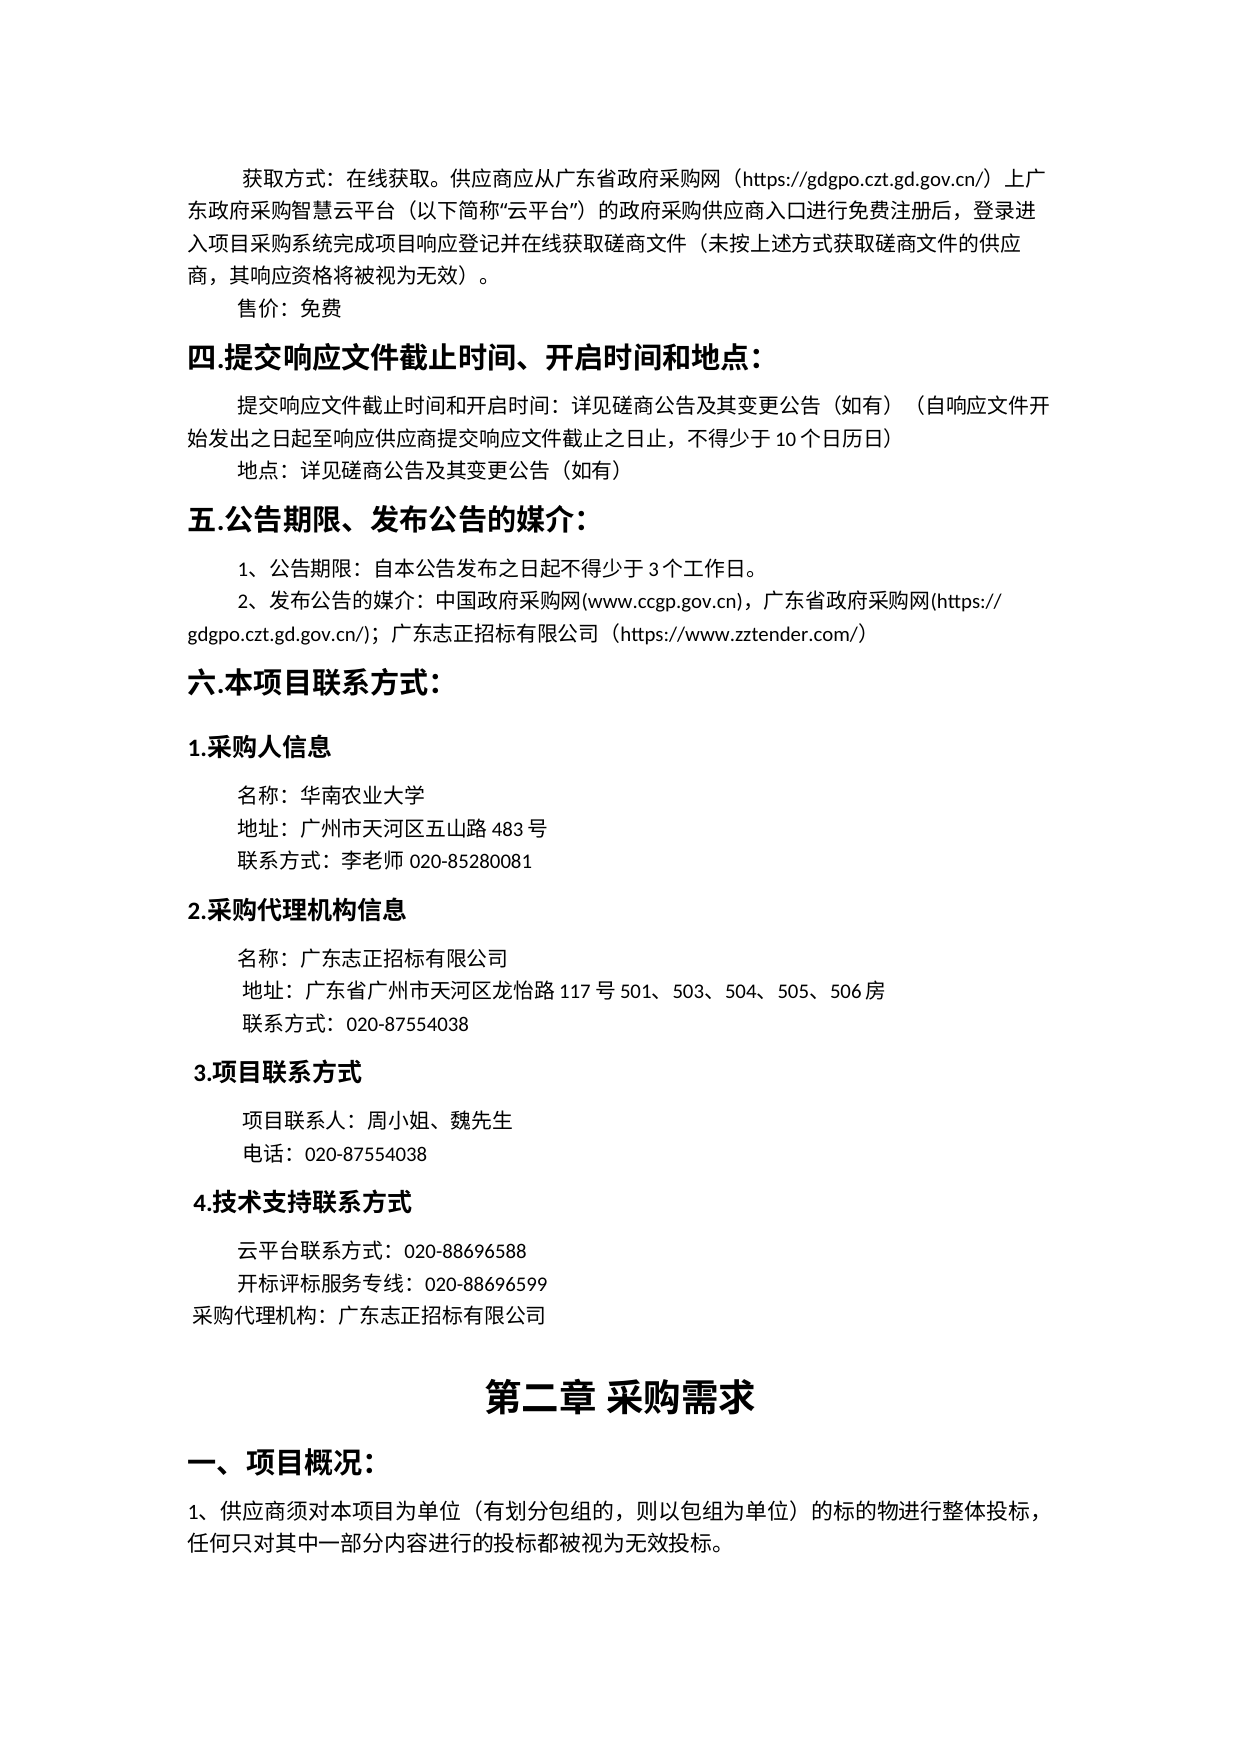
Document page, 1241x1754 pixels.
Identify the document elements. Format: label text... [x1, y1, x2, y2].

text 2.采购代理机构信息 [187, 877, 1053, 942]
text 名称：华南农业大学 [187, 779, 1053, 812]
text 联系方式：020-87554038 [187, 1007, 1053, 1039]
text 1.采购人信息 [187, 714, 1053, 779]
text 提交响应文件截止时间和开启时间：详见磋商公告及其变更公告（如有）（自响应文件开始发出之日起至响应供应商提交响应文件截止之日止，不得少于10个日历日） [187, 389, 1053, 454]
text 地址：广东省广州市天河区龙怡路117号501、503、504、505、506房 [187, 974, 1053, 1007]
text 地址：广州市天河区五山路483号 [187, 812, 1053, 844]
text 2、发布公告的媒介：中国政府采购网(www.ccgp.gov.cn)，广东省政府采购网(https://gdgpo.czt.gd.gov.cn/)；广东志正招标有限公司（https://www.zztender.com/） [187, 584, 1053, 649]
text 电话：020-87554038 [187, 1137, 1053, 1169]
text 采购代理机构：广东志正招标有限公司 [187, 1299, 1053, 1332]
text 云平台联系方式：020-88696588 [187, 1234, 1053, 1267]
text 3.项目联系方式 [187, 1039, 1053, 1104]
text 1、公告期限：自本公告发布之日起不得少于3个工作日。 [187, 552, 1053, 584]
text 获取方式：在线获取。供应商应从广东省政府采购网（https://gdgpo.czt.gd.gov.cn/）上广东政府采购智慧云平台（以下简称“云平台”）的政府采购供应商入口进行免费注册后，登录进入项目采购系统完成项目响应登记并在线获取磋商文件（未按上述方式获取磋商文件的供应商，其响应资格将被视为无效）。 [187, 162, 1053, 292]
text 项目联系人：周小姐、魏先生 [187, 1104, 1053, 1137]
text 四.提交响应文件截止时间、开启时间和地点： [187, 324, 1053, 389]
text 1、供应商须对本项目为单位（有划分包组的，则以包组为单位）的标的物进行整体投标，任何只对其中一部分内容进行的投标都被视为无效投标。 [187, 1494, 1053, 1559]
text 五.公告期限、发布公告的媒介： [187, 487, 1053, 552]
text 一、项目概况： [187, 1429, 1053, 1494]
text 地点：详见磋商公告及其变更公告（如有） [187, 454, 1053, 487]
text 联系方式：李老师 020-85280081 [187, 844, 1053, 877]
text 4.技术支持联系方式 [187, 1169, 1053, 1234]
text 名称：广东志正招标有限公司 [187, 942, 1053, 974]
text 六.本项目联系方式： [187, 649, 1053, 714]
text 第二章 采购需求 [187, 1364, 1053, 1429]
text 开标评标服务专线：020-88696599 [187, 1267, 1053, 1299]
text 售价：免费 [187, 292, 1053, 324]
